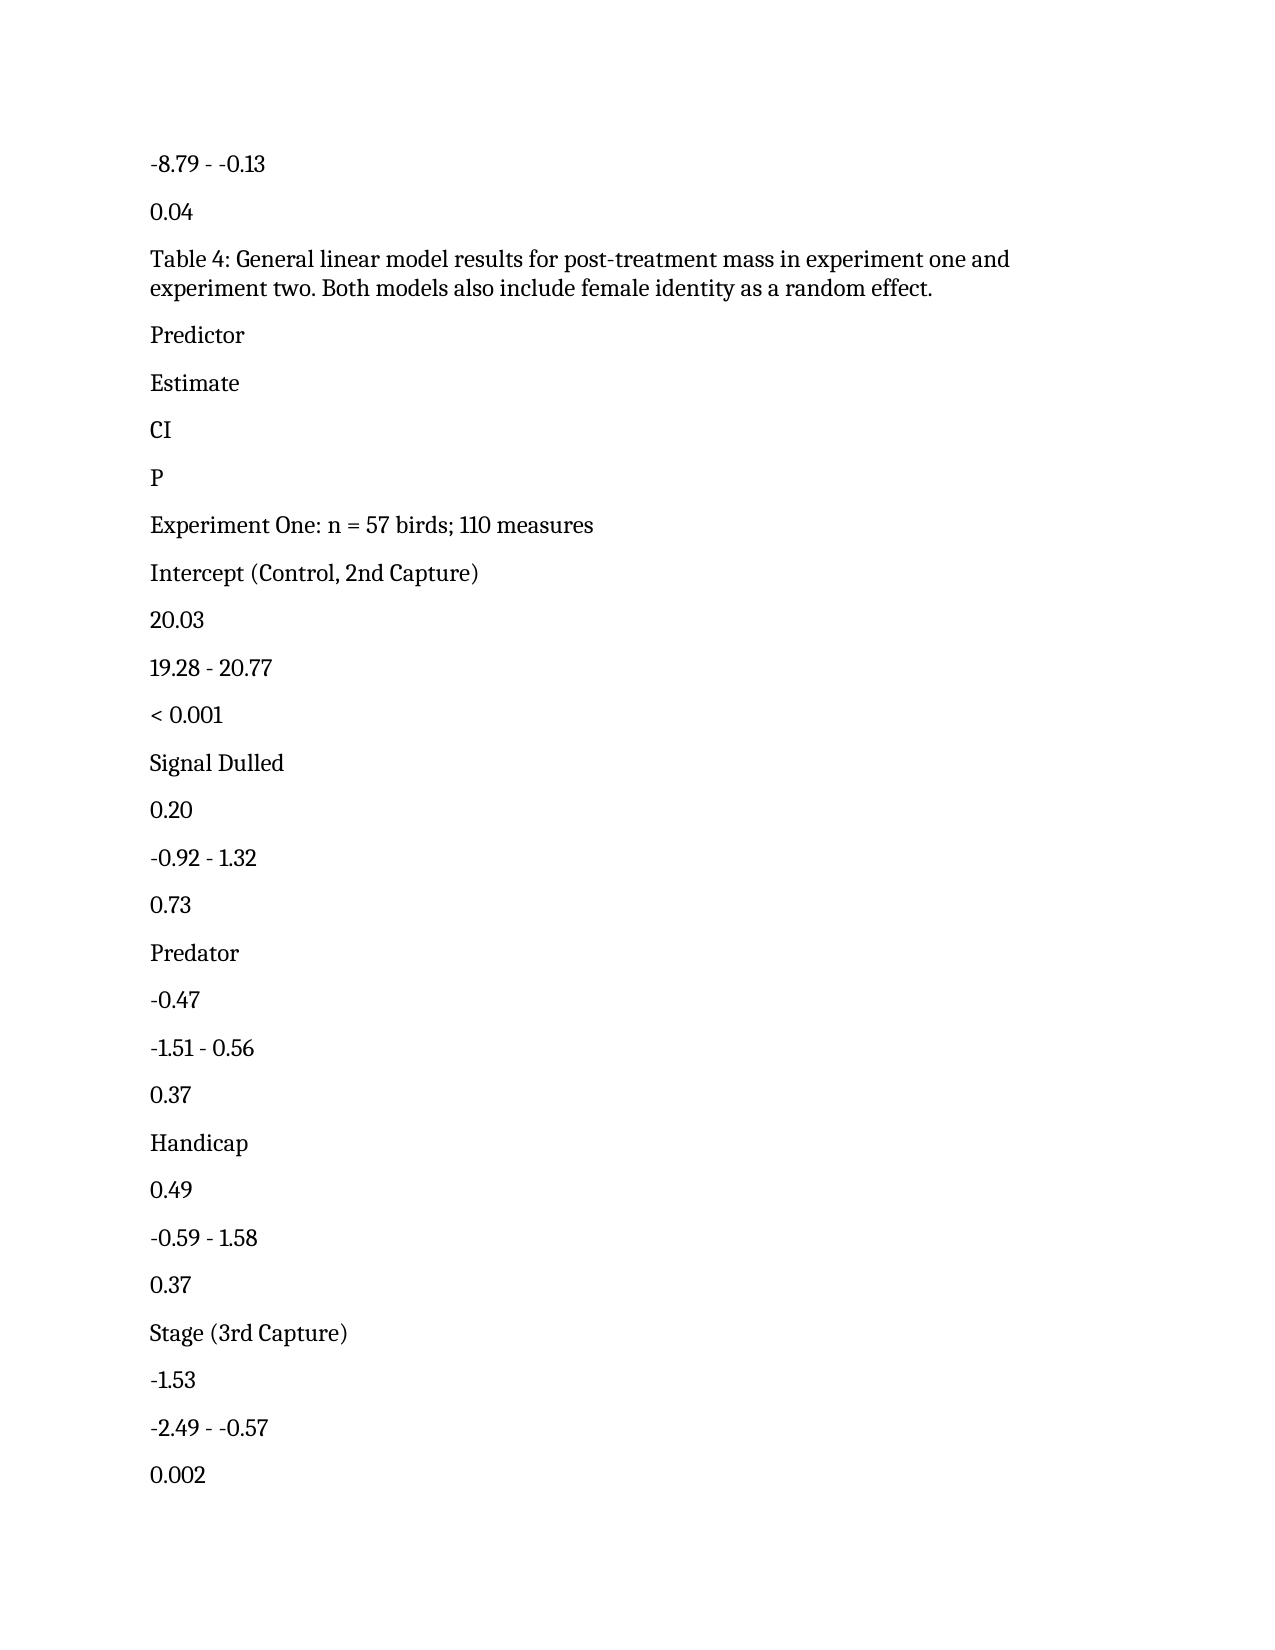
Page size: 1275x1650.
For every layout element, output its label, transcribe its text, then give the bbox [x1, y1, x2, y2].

text Estimate [150, 369, 1125, 397]
text -0.47 [150, 986, 1125, 1015]
text 20.03 [150, 606, 1125, 635]
text -0.59 - 1.58 [150, 1224, 1125, 1252]
text 0.20 [150, 796, 1125, 825]
text 0.49 [150, 1176, 1125, 1205]
text -1.53 [150, 1366, 1125, 1395]
text CI [150, 416, 1125, 445]
text -1.51 - 0.56 [150, 1034, 1125, 1062]
text < 0.001 [150, 701, 1125, 730]
text Experiment One: n = 57 birds; 110 measures [150, 511, 1125, 540]
text Intercept (Control, 2nd Capture) [150, 559, 1125, 587]
text P [150, 464, 1125, 492]
text -2.49 - -0.57 [150, 1414, 1125, 1442]
text -8.79 - -0.13 [150, 150, 1125, 179]
text 0.73 [150, 891, 1125, 920]
text Signal Dulled [150, 749, 1125, 777]
text 0.37 [150, 1271, 1125, 1300]
text 0.002 [150, 1461, 1125, 1490]
text 0.37 [150, 1081, 1125, 1110]
text -0.92 - 1.32 [150, 844, 1125, 872]
text Predator [150, 939, 1125, 967]
text 0.04 [150, 197, 1125, 226]
text 19.28 - 20.77 [150, 654, 1125, 682]
text Predictor [150, 321, 1125, 350]
text Table 4: General linear model results for post-treatment mass in experiment one and experiment two. Both models also include female identity as a random effect. [150, 245, 1125, 302]
text Stage (3rd Capture) [150, 1319, 1125, 1347]
text Handicap [150, 1129, 1125, 1157]
